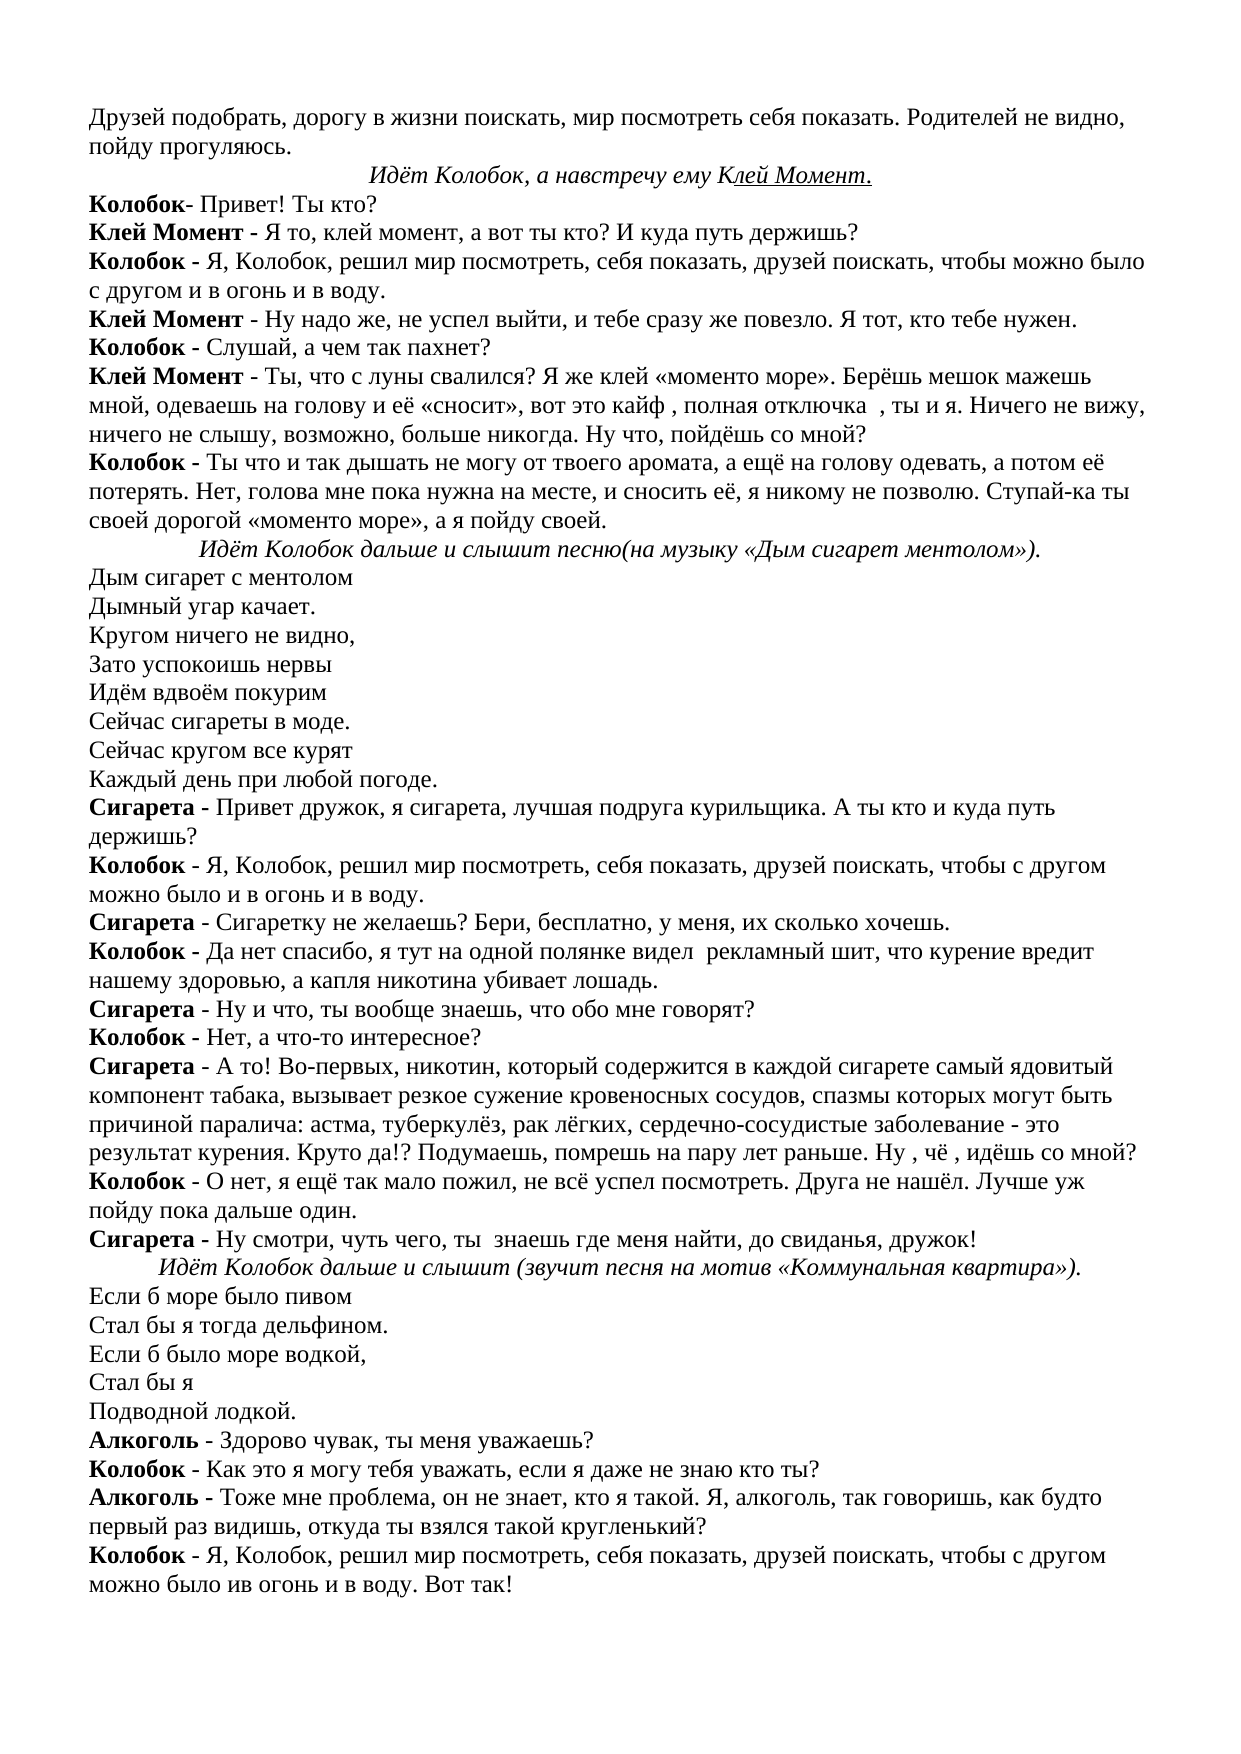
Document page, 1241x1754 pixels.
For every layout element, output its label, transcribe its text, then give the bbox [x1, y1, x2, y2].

text Подводной лодкой. [89, 1396, 1152, 1425]
text Алкоголь - Тоже мне проблема, он не знает, кто я такой. Я, алкоголь, так говоришь, как будто первый раз видишь, откуда ты взялся такой кругленький? [89, 1482, 1152, 1540]
text Стал бы я [89, 1367, 1152, 1396]
text Стал бы я тогда дельфином. [89, 1310, 1152, 1339]
text Дым сигарет с ментолом [89, 562, 1152, 591]
text Если б море было пивом [89, 1281, 1152, 1310]
text Сигарета - Ну смотри, чуть чего, ты знаешь где меня найти, до свиданья, дружок! [89, 1224, 1152, 1252]
text Если б было море водкой, [89, 1339, 1152, 1367]
text Сейчас кругом все курят [89, 735, 1152, 764]
text Сигарета - Ну и что, ты вообще знаешь, что обо мне говорят? [89, 994, 1152, 1022]
text Колобок - О нет, я ещё так мало пожил, не всё успел посмотреть. Друга не нашёл. Лучше уж пойду пока дальше один. [89, 1166, 1152, 1224]
text Сигарета - Привет дружок, я сигарета, лучшая подруга курильщика. А ты кто и куда путь держишь? [89, 792, 1152, 850]
text Колобок - Я, Колобок, решил мир посмотреть, себя показать, друзей поискать, чтобы с другом можно было и в огонь и в воду. [89, 850, 1152, 907]
text Идёт Колобок дальше и слышит песню(на музыку «Дым сигарет ментолом»). [89, 534, 1152, 562]
text Колобок - Как это я могу тебя уважать, если я даже не знаю кто ты? [89, 1454, 1152, 1482]
text Идёт Колобок, а навстречу ему Клей Момент. [89, 160, 1152, 189]
text Дымный угар качает. [89, 591, 1152, 620]
text Идём вдвоём покурим [89, 677, 1152, 706]
text Сигарета - Сигаретку не желаешь? Бери, бесплатно, у меня, их сколько хочешь. [89, 907, 1152, 936]
text Кругом ничего не видно, [89, 620, 1152, 649]
text Клей Момент - Я то, клей момент, а вот ты кто? И куда путь держишь? [89, 217, 1152, 246]
text Колобок - Ты что и так дышать не могу от твоего аромата, а ещё на голову одевать, а потом её потерять. Нет, голова мне пока нужна на месте, и сносить её, я никому не позволю. Ступай-ка ты своей дорогой «моменто море», а я пойду своей. [89, 447, 1152, 534]
text Колобок - Слушай, а чем так пахнет? [89, 332, 1152, 361]
text Колобок- Привет! Ты кто? [89, 189, 1152, 217]
text Колобок - Я, Колобок, решил мир посмотреть, себя показать, друзей поискать, чтобы можно было с другом и в огонь и в воду. [89, 246, 1152, 304]
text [89, 102, 1152, 160]
text Клей Момент - Ты, что с луны свалился? Я же клей «моменто море». Берёшь мешок мажешь мной, одеваешь на голову и её «сносит», вот это кайф , полная отключка , ты и я. Ничего не вижу, ничего не слышу, возможно, больше никогда. Ну что, пойдёшь со мной? [89, 361, 1152, 447]
text Каждый день при любой погоде. [89, 764, 1152, 792]
text Идёт Колобок дальше и слышит (звучит песня на мотив «Коммунальная квартира»). [89, 1252, 1152, 1281]
text Колобок - Нет, а что-то интересное? [89, 1022, 1152, 1051]
text Зато успокоишь нервы [89, 649, 1152, 677]
text Сигарета - А то! Во-первых, никотин, который содержится в каждой сигарете самый ядовитый компонент табака, вызывает резкое сужение кровеносных сосудов, спазмы которых могут быть причиной паралича: астма, туберкулёз, рак лёгких, сердечно-сосудистые заболевание - это результат курения. Круто да!? Подумаешь, помрешь на пару лет раньше. Ну , чё , идёшь со мной? [89, 1051, 1152, 1166]
text Сейчас сигареты в моде. [89, 706, 1152, 735]
text Алкоголь - Здорово чувак, ты меня уважаешь? [89, 1425, 1152, 1454]
text Колобок - Да нет спасибо, я тут на одной полянке видел рекламный шит, что курение вредит нашему здоровью, а капля никотина убивает лошадь. [89, 936, 1152, 994]
text Колобок - Я, Колобок, решил мир посмотреть, себя показать, друзей поискать, чтобы с другом можно было ив огонь и в воду. Вот так! [89, 1540, 1152, 1597]
text Клей Момент - Ну надо же, не успел выйти, и тебе сразу же повезло. Я тот, кто тебе нужен. [89, 304, 1152, 332]
